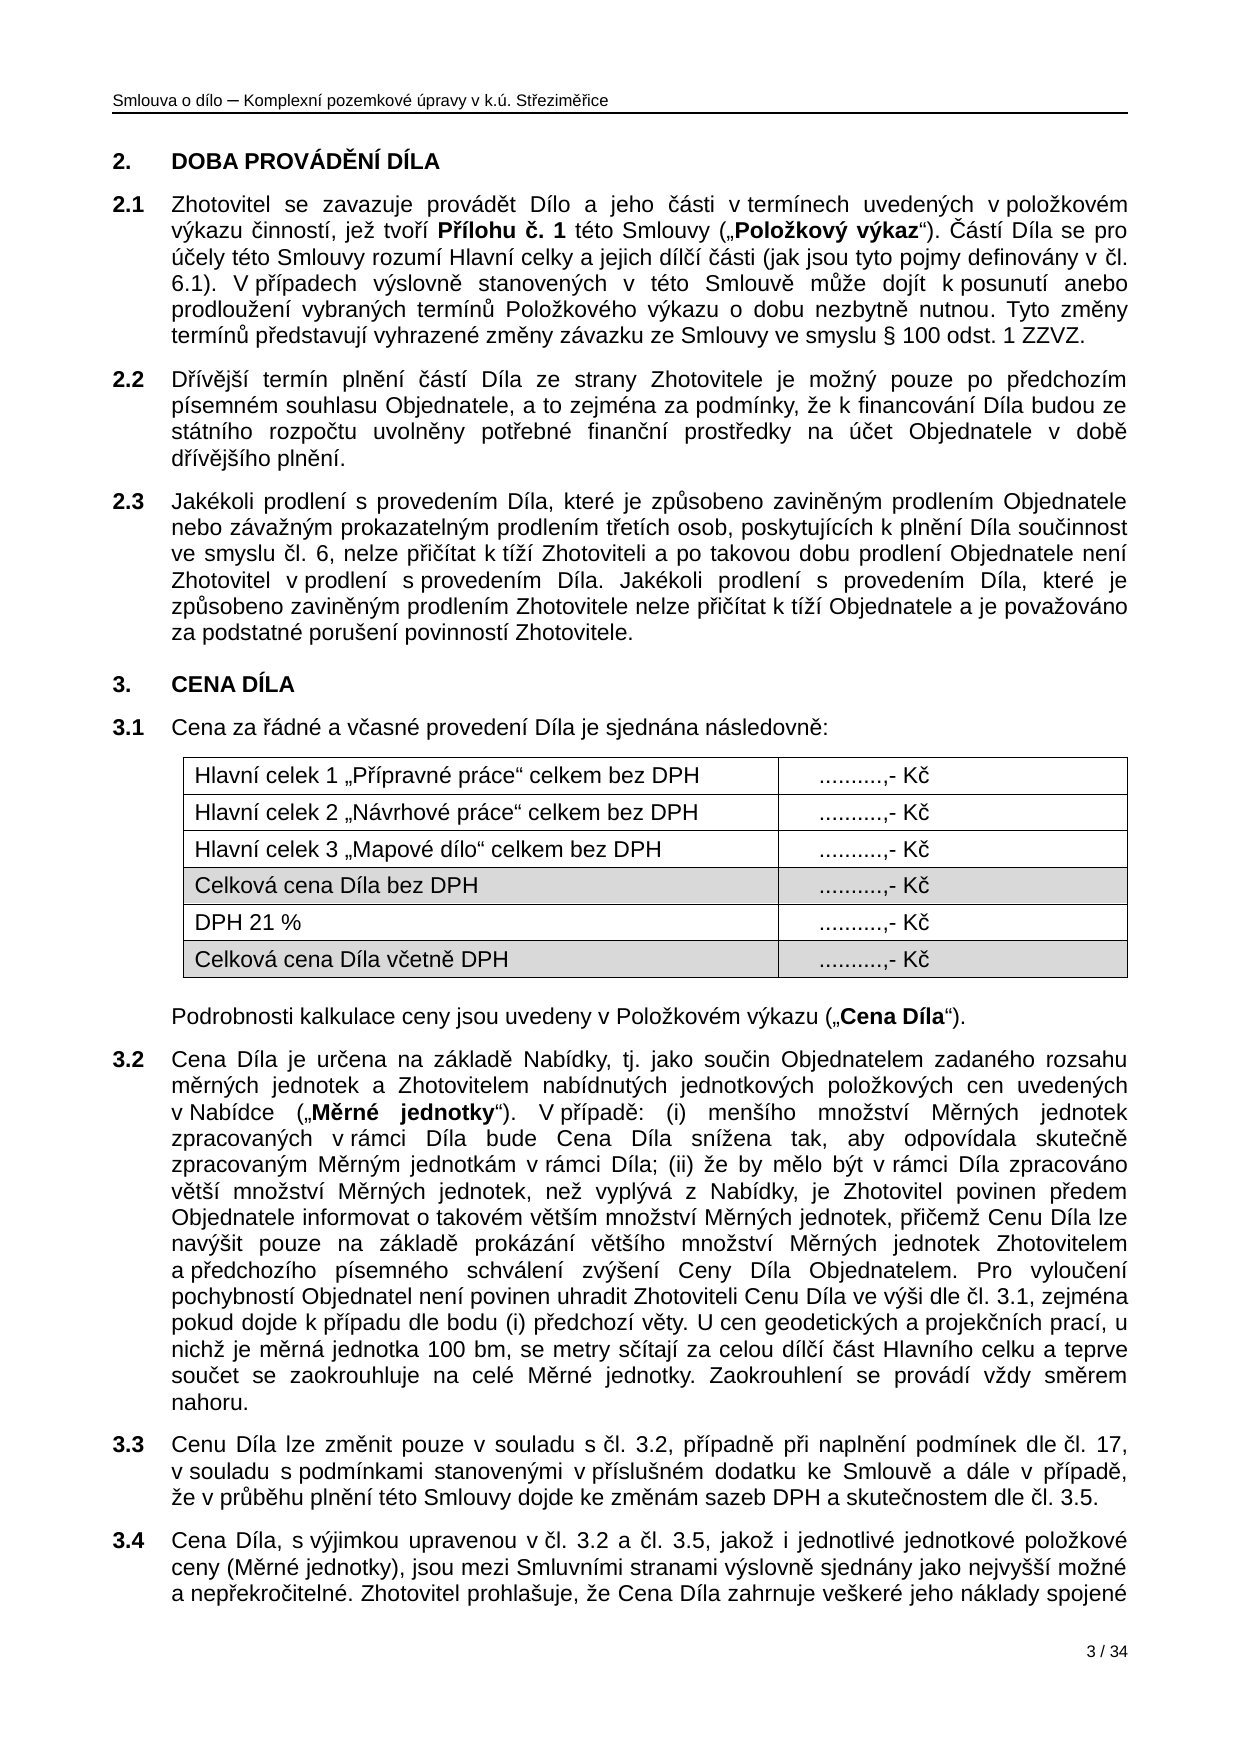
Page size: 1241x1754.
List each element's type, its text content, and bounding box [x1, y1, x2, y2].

text Zhotovitel se zavazuje provádět Dílo a jeho části v termínech uvedených v položkovém výkazu činností, jež tvoří Přílohu č. 1 této Smlouvy („Položkový výkaz“). Částí Díla se pro účely této Smlouvy rozumí Hlavní celky a jejich dílčí části (jak jsou tyto pojmy definovány v čl. 6.1). V případech výslovně stanovených v této Smlouvě může dojít k posunutí anebo prodloužení vybraných termínů Položkového výkazu o dobu nezbytně nutnou. Tyto změny termínů představují vyhrazené změny závazku ze Smlouvy ve smyslu § 100 odst. 1 ZZVZ. [112, 191, 1128, 349]
table_cell DPH 21 % [184, 905, 778, 940]
text Cena za řádné a včasné provedení Díla je sjednána následovně: [112, 714, 1128, 740]
list Podrobnosti kalkulace ceny jsou uvedeny v Položkovém výkazu („Cena Díla“). [171, 1003, 1128, 1029]
text Cena Díla je určena na základě Nabídky, tj. jako součin Objednatelem zadaného rozsahu měrných jednotek a Zhotovitelem nabídnutých jednotkových položkových cen uvedených v Nabídce („Měrné jednotky“). V případě: (i) menšího množství Měrných jednotek zpracovaných v rámci Díla bude Cena Díla snížena tak, aby odpovídala skutečně zpracovaným Měrným jednotkám v rámci Díla; (ii) že by mělo být v rámci Díla zpracováno větší množství Měrných jednotek, než vyplývá z Nabídky, je Zhotovitel povinen předem Objednatele informovat o takovém větším množství Měrných jednotek, přičemž Cenu Díla lze navýšit pouze na základě prokázání většího množství Měrných jednotek Zhotovitelem a předchozího písemného schválení zvýšení Ceny Díla Objednatelem. Pro vyloučení pochybností Objednatel není povinen uhradit Zhotoviteli Cenu Díla ve výši dle čl. 3.1, zejména pokud dojde k případu dle bodu (i) předchozí věty. U cen geodetických a projekčních prací, u nichž je měrná jednotka 100 bm, se metry sčítají za celou dílčí část Hlavního celku a teprve součet se zaokrouhluje na celé Měrné jednotky. Zaokrouhlení se provádí vždy směrem nahoru. [112, 1046, 1128, 1415]
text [112, 1527, 1128, 1606]
text Cena díla [112, 671, 1128, 697]
table_header Hlavní celek 1 „Přípravné práce“ celkem bez DPH [184, 758, 778, 793]
table_cell ..........,- Kč [779, 905, 1127, 940]
table_cell ..........,- Kč [779, 795, 1127, 830]
table_cell Celková cena Díla včetně DPH [184, 941, 778, 977]
table_cell ..........,- Kč [779, 831, 1127, 867]
table_cell ..........,- Kč [779, 868, 1127, 903]
text Dřívější termín plnění částí Díla ze strany Zhotovitele je možný pouze po předchozím písemném souhlasu Objednatele, a to zejména za podmínky, že k financování Díla budou ze státního rozpočtu uvolněny potřebné finanční prostředky na účet Objednatele v době dřívějšího plnění. [112, 366, 1128, 471]
text Jakékoli prodlení s provedením Díla, které je způsobeno zaviněným prodlením Objednatele nebo závažným prokazatelným prodlením třetích osob, poskytujících k plnění Díla součinnost ve smyslu čl. 6, nelze přičítat k tíží Zhotoviteli a po takovou dobu prodlení Objednatele není Zhotovitel v prodlení s provedením Díla. Jakékoli prodlení s provedením Díla, které je způsobeno zaviněným prodlením Zhotovitele nelze přičítat k tíží Objednatele a je považováno za podstatné porušení povinností Zhotovitele. [112, 488, 1128, 646]
table_cell Hlavní celek 3 „Mapové dílo“ celkem bez DPH [184, 831, 778, 867]
table_cell Celková cena Díla bez DPH [184, 868, 778, 903]
table_cell ..........,- Kč [779, 941, 1127, 977]
text Cenu Díla lze změnit pouze v souladu s čl. 3.2, případně při naplnění podmínek dle čl. 17, v souladu s podmínkami stanovenými v příslušném dodatku ke Smlouvě a dále v případě, že v průběhu plnění této Smlouvy dojde ke změnám sazeb DPH a skutečnostem dle čl. 3.6. [112, 1431, 1128, 1511]
text Doba PROVÁDĚNÍ díla [112, 148, 1128, 174]
table_cell Hlavní celek 2 „Návrhové práce“ celkem bez DPH [184, 795, 778, 830]
table_header ..........,- Kč [779, 758, 1127, 793]
